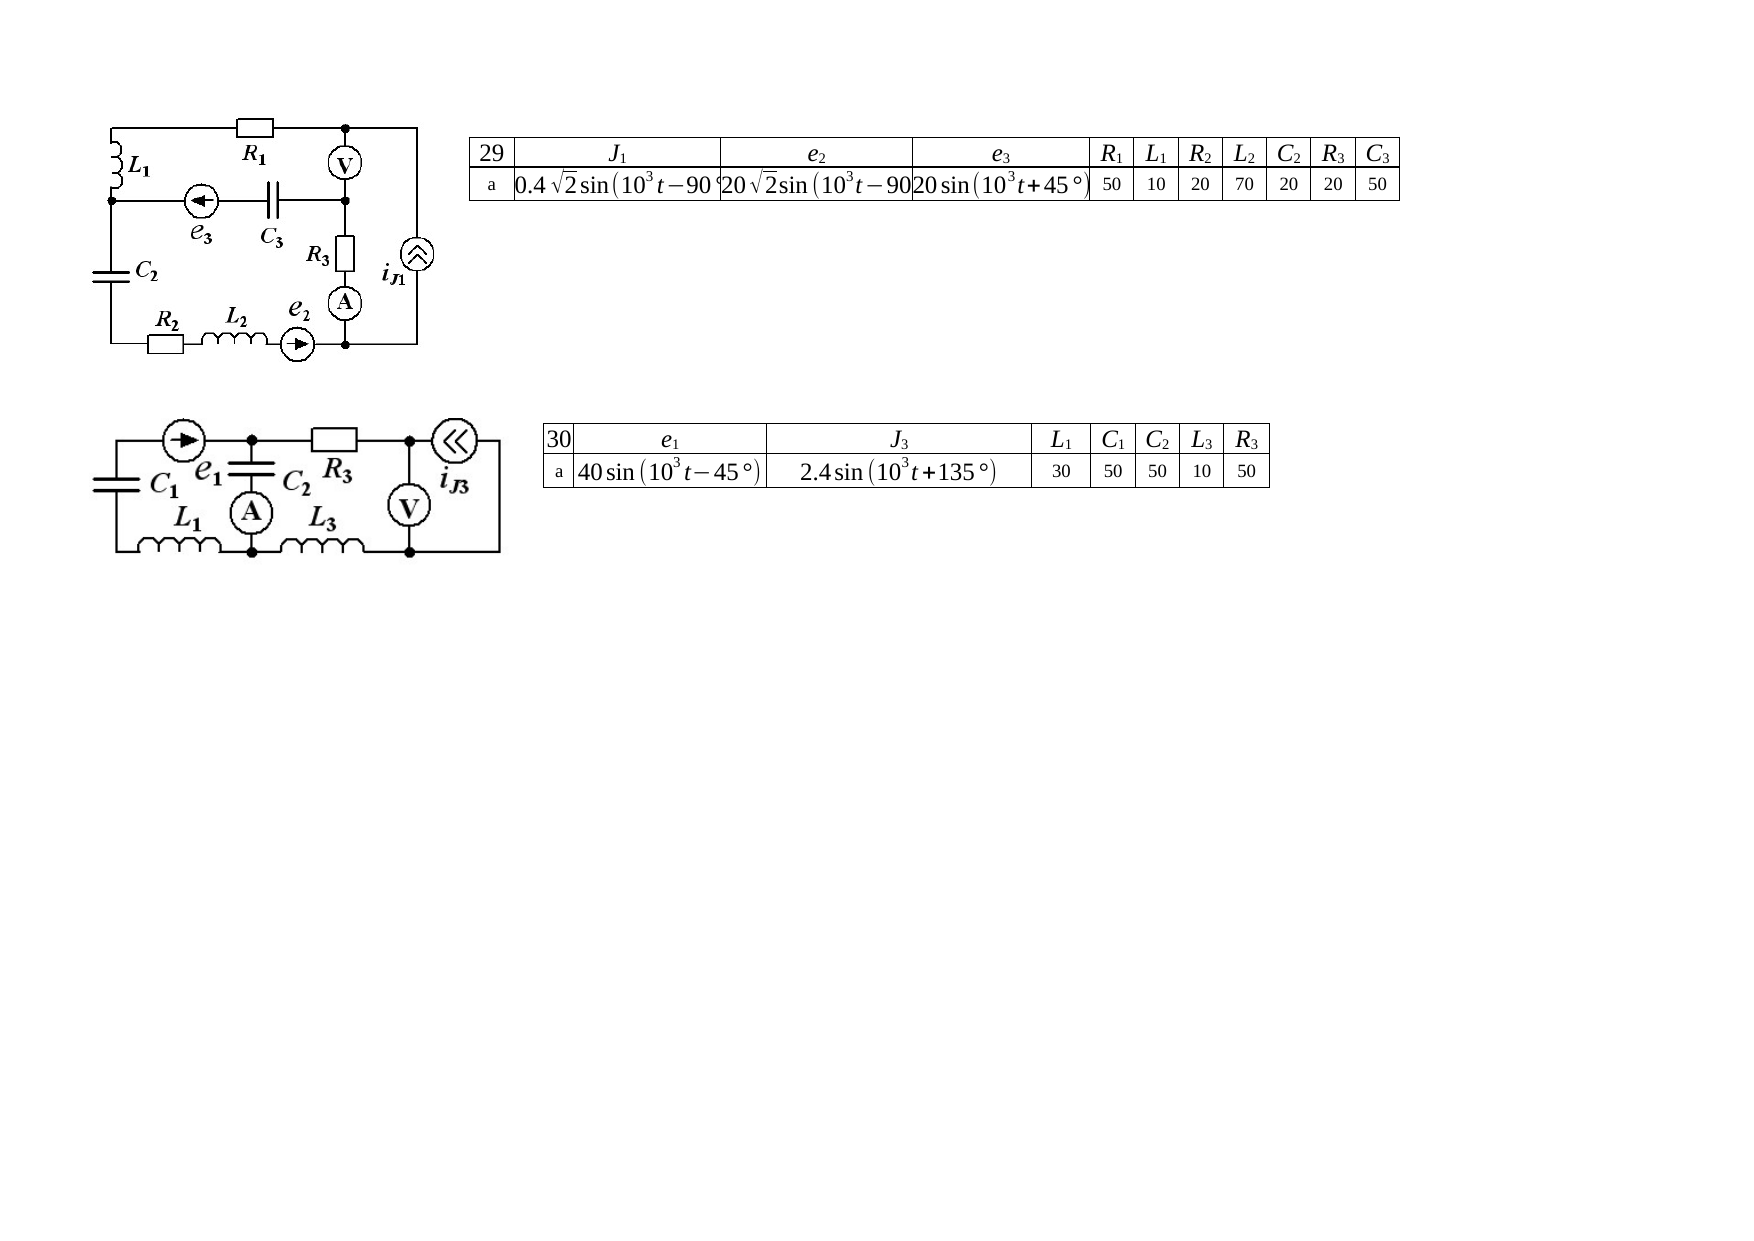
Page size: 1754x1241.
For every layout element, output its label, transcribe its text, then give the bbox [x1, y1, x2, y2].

table_header L1 [1134, 138, 1178, 166]
table_header e1 [574, 424, 766, 453]
table_cell 50 [1090, 168, 1133, 200]
table_header C2 [1136, 424, 1179, 453]
table_header C3 [1356, 138, 1399, 166]
table_cell а [544, 454, 573, 487]
table_header L1 [1032, 424, 1090, 453]
table_cell 50 [1224, 454, 1269, 487]
table_cell 30 [1032, 454, 1090, 487]
table_cell 20 [1179, 168, 1222, 200]
table_header e3 [913, 138, 1089, 166]
table_header R2 [1179, 138, 1222, 166]
table_header R3 [1224, 424, 1269, 453]
table_cell [574, 454, 766, 487]
table_cell 50 [1091, 454, 1135, 487]
table_header R3 [1311, 138, 1355, 166]
table_header L3 [1180, 424, 1223, 453]
table_cell [767, 454, 1031, 487]
picture [88, 114, 444, 364]
table_cell 10 [1134, 168, 1178, 200]
table_cell [721, 168, 912, 200]
table_header J3 [767, 424, 1031, 453]
table_header L2 [1223, 138, 1266, 166]
table_cell 10 [1180, 454, 1223, 487]
table_cell а [470, 168, 514, 200]
table_header 29 [470, 138, 514, 166]
picture [88, 418, 511, 568]
table_cell [515, 168, 720, 200]
table_cell 70 [1223, 168, 1266, 200]
table_cell 20 [1267, 168, 1310, 200]
table_header C1 [1091, 424, 1135, 453]
table_header J1 [515, 138, 720, 166]
table_cell 50 [1356, 168, 1399, 200]
table_cell [913, 168, 1089, 200]
table_header 30 [544, 424, 573, 453]
table_cell 50 [1136, 454, 1179, 487]
table_header R1 [1090, 138, 1133, 166]
table_header C2 [1267, 138, 1310, 166]
table_header e2 [721, 138, 912, 166]
table_cell 20 [1311, 168, 1355, 200]
